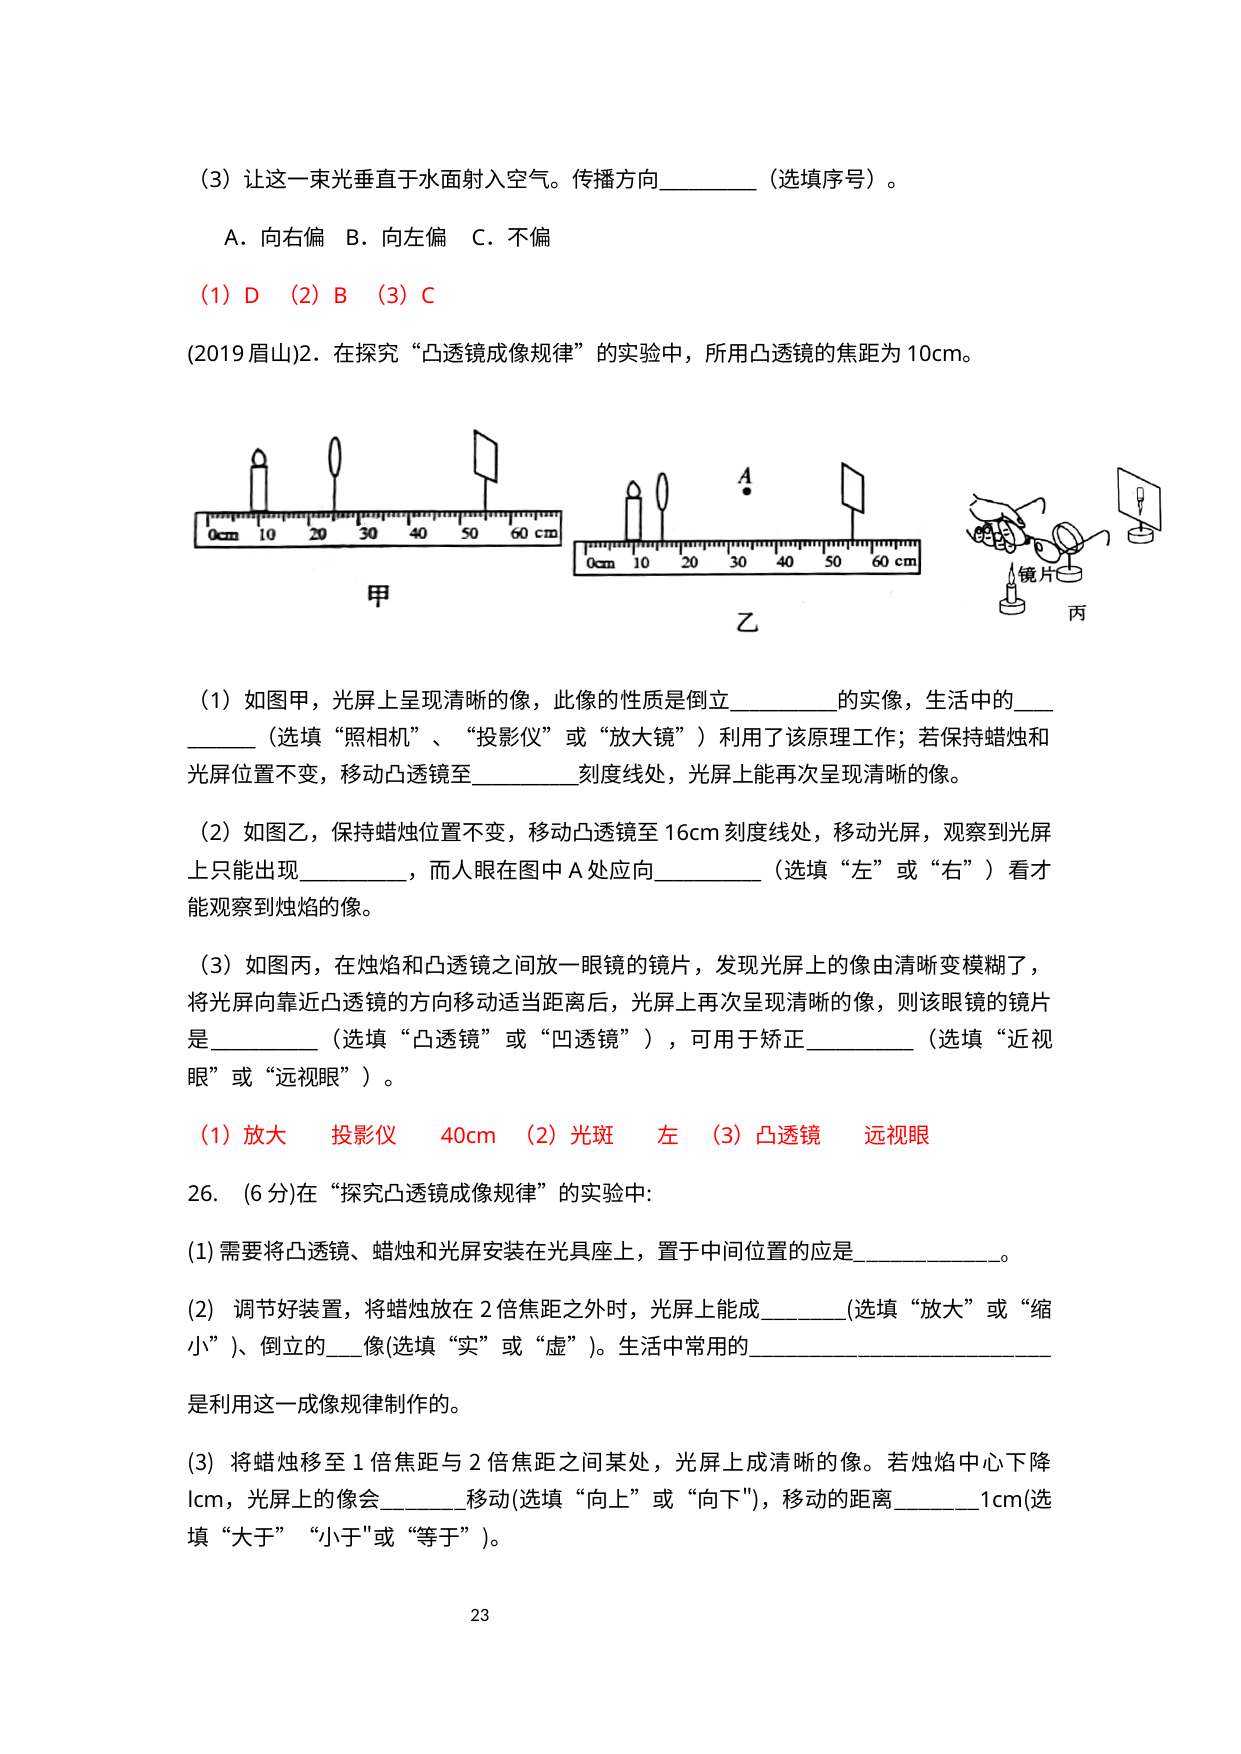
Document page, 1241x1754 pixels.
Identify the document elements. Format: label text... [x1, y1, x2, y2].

text （3）让这一束光垂直于水面射入空气。传播方向__________（选填序号）。 [187, 162, 1053, 194]
text (1) 需要将凸透镜、蜡烛和光屏安装在光具座上，置于中间位置的应是____________o [187, 1233, 1053, 1266]
text (2019眉山)．在探究“凸透镜成像规律”的实验中，所用凸透镜的焦距为10cm。 [187, 336, 1053, 368]
text （1）D （2）B （3）C [187, 278, 1053, 310]
text （1）放大 投影仪 40cm （2）光斑 左 （3）凸透镜 远视眼 [187, 1117, 1053, 1150]
list 将蜡烛移至1倍焦距与2倍焦距之间某处，光屏上成清晰的像。若烛焰中心下降lcm，光屏上的像会_______移动(选填“向上”或“向下")，移动的距离_______1cm(选填“大于”“小于"或“等于”)。 [187, 1445, 1053, 1552]
text (2) 调节好装置，将蜡烛放在2倍焦距之外时，光屏上能成_______(选填“放大”或“缩小”)、倒立的___像(选填“实”或“虚”)。生活中常用的 [187, 1292, 1053, 1361]
text 26. (6分)在“探究凸透镜成像规律”的实验中: [187, 1176, 1053, 1208]
picture [191, 417, 924, 634]
text （1）如图甲，光屏上呈现清晰的像，此像的性质是倒立___________的实像，生活中的___________（选填“照相机”、“投影仪”或“放大镜”）利用了该原理工作；若保持蜡烛和光屏位置不变，移动凸透镜至___________刻度线处，光屏上能再次呈现清晰的像。 [187, 682, 1053, 789]
text 是利用这一成像规律制作的。 [187, 1387, 1053, 1419]
text （3）如图丙，在烛焰和凸透镜之间放一眼镜的镜片，发现光屏上的像由清晰变模糊了，将光屏向靠近凸透镜的方向移动适当距离后，光屏上再次呈现清晰的像，则该眼镜的镜片是___________（选填“凸透镜”或“凹透镜”），可用于矫正___________（选填“近视眼”或“远视眼”）。 [187, 948, 1053, 1092]
picture [941, 465, 1179, 624]
text A．向右偏 B．向左偏 C．不偏 [187, 220, 1053, 252]
text （2）如图乙，保持蜡烛位置不变，移动凸透镜至16cm刻度线处，移动光屏，观察到光屏上只能出现___________，而人眼在图中A处应向___________（选填“左”或“右”）看才能观察到烛焰的像。 [187, 815, 1053, 922]
